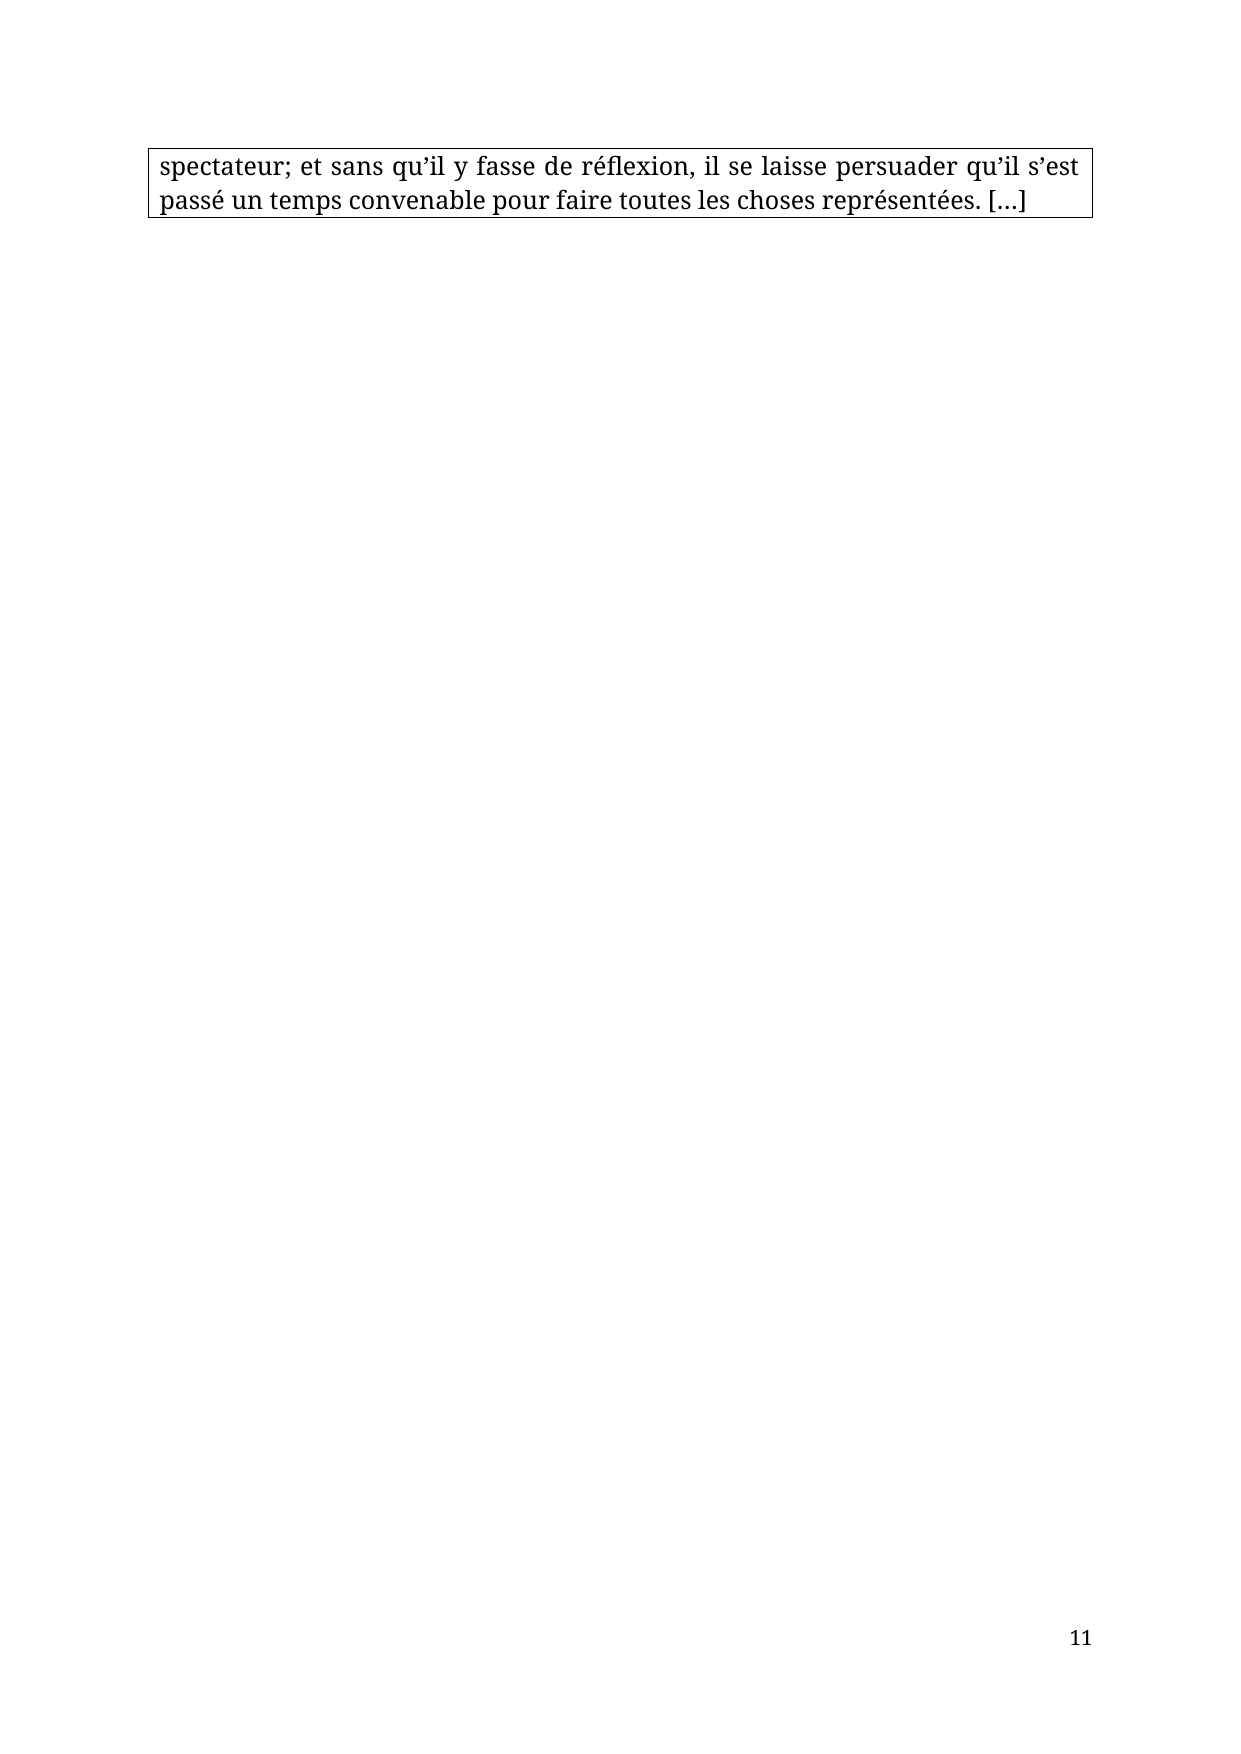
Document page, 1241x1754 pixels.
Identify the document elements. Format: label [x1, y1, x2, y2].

table_header [149, 149, 1092, 217]
